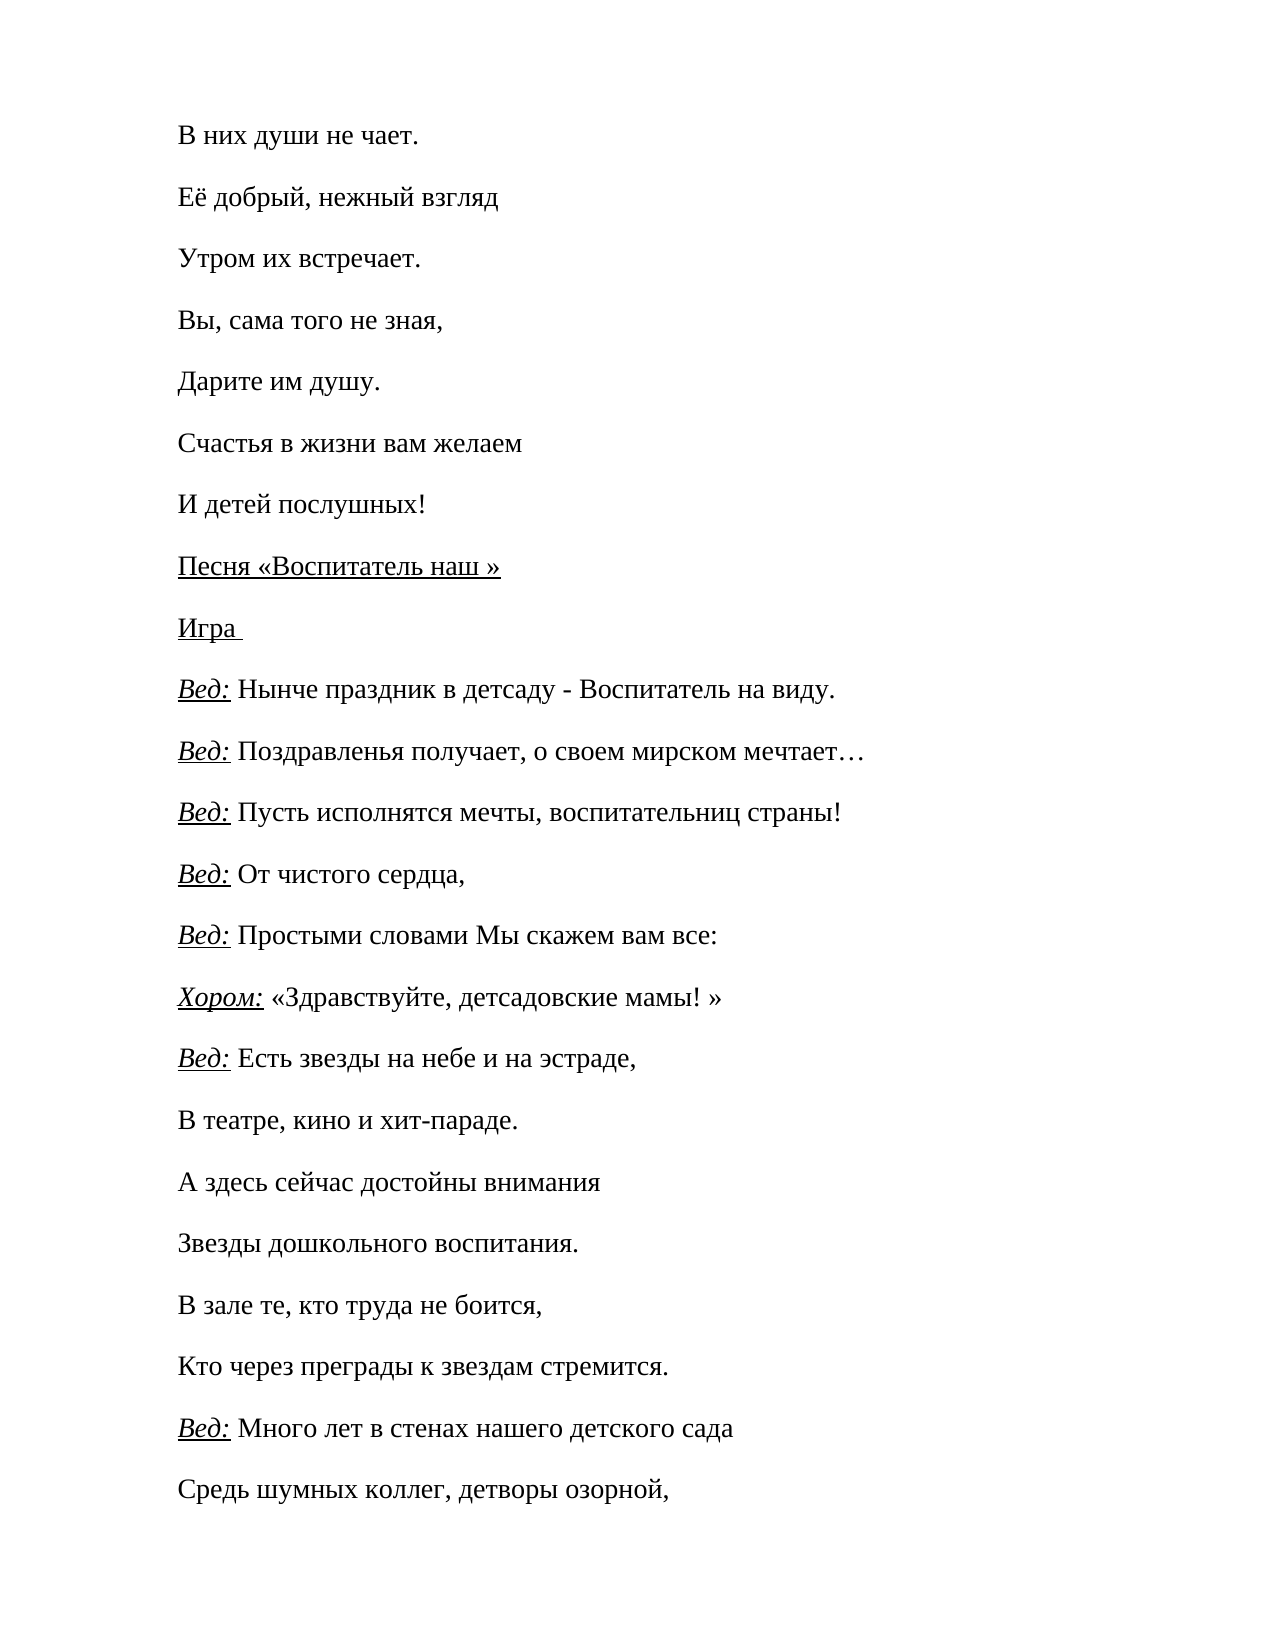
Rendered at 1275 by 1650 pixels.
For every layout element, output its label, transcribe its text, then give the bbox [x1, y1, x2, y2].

text Вед: Поздравленья получает, о своем мирском мечтает… [177, 734, 1186, 766]
text В них души не чает. [177, 118, 1186, 151]
text А здесь сейчас достойны внимания [177, 1165, 1186, 1197]
text Утром их встречает. [177, 241, 1186, 274]
text Дарите им душу. [177, 364, 1186, 397]
text Счастья в жизни вам желаем [177, 426, 1186, 458]
text Её добрый, нежный взгляд [177, 180, 1186, 212]
text Звезды дошкольного воспитания. [177, 1226, 1186, 1259]
text Игра [177, 611, 1186, 643]
text Вед: Простыми словами Мы скажем вам все: [177, 918, 1186, 951]
text Песня «Воспитатель наш » [177, 549, 1186, 581]
text В зале те, кто труда не боится, [177, 1288, 1186, 1320]
text Вед: Нынче праздник в детсаду - Воспитатель на виду. [177, 672, 1186, 704]
text И детей послушных! [177, 487, 1186, 520]
text Кто через преграды к звездам стремится. [177, 1349, 1186, 1382]
text Хором: «Здравствуйте, детсадовские мамы! » [177, 980, 1186, 1012]
text Вед: От чистого сердца, [177, 857, 1186, 889]
text Вед: Пусть исполнятся мечты, воспитательниц страны! [177, 795, 1186, 828]
text Средь шумных коллег, детворы озорной, [177, 1472, 1186, 1505]
text В театре, кино и хит-параде. [177, 1103, 1186, 1136]
text Вед: Много лет в стенах нашего детского сада [177, 1411, 1186, 1443]
text Вед: Есть звезды на небе и на эстраде, [177, 1042, 1186, 1074]
text Вы, сама того не зная, [177, 303, 1186, 335]
